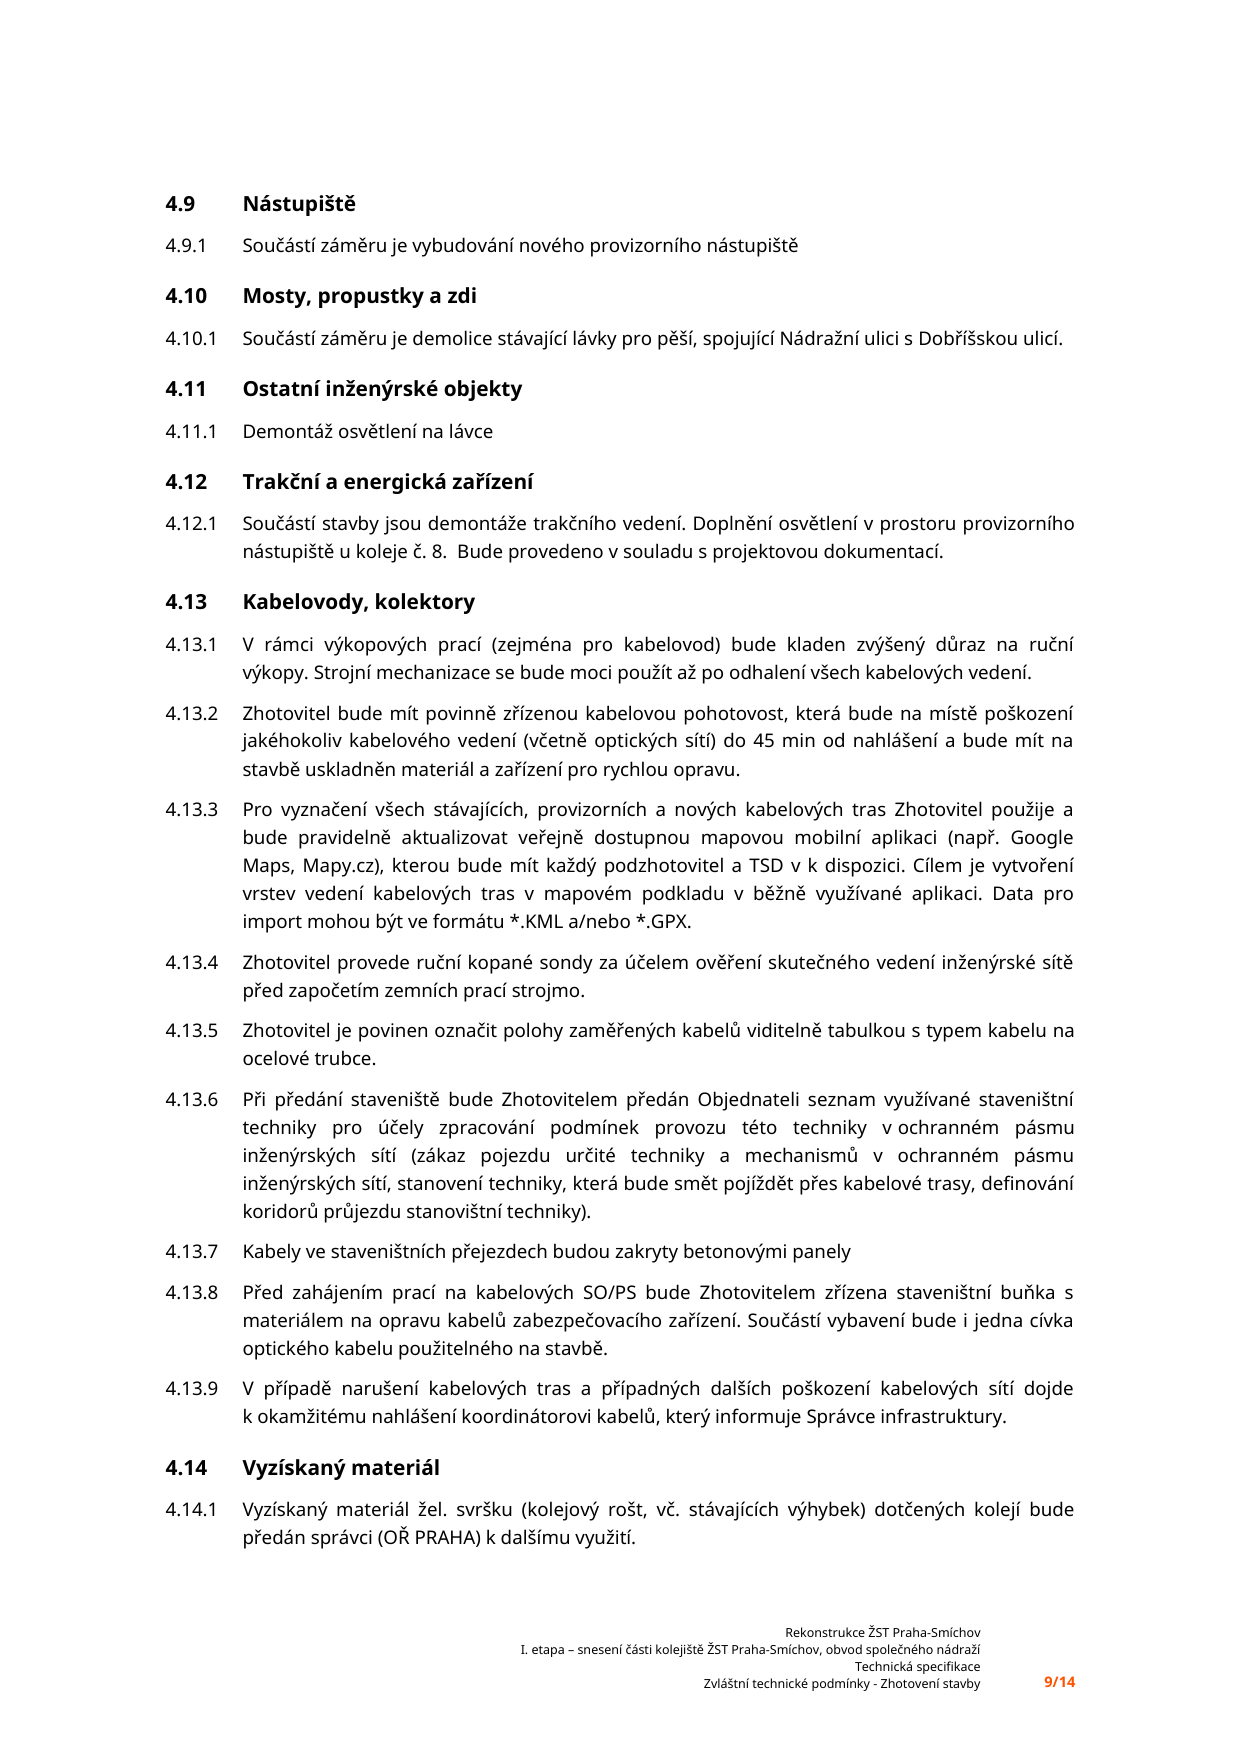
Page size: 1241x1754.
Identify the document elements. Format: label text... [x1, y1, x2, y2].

text Vyzískaný materiál žel. svršku (kolejový rošt, vč. stávajících výhybek) dotčených kolejí bude předán správci (OŘ PRAHA) k dalšímu využití. [165, 1496, 1075, 1550]
text Zhotovitel provede ruční kopané sondy za účelem ověření skutečného vedení inženýrské sítě před započetím zemních prací strojmo. [165, 949, 1075, 1002]
text Nástupiště [165, 189, 1075, 217]
text Zhotovitel bude mít povinně zřízenou kabelovou pohotovost, která bude na místě poškození jakéhokoliv kabelového vedení (včetně optických sítí) do 45 min od nahlášení a bude mít na stavbě uskladněn materiál a zařízení pro rychlou opravu. [165, 700, 1075, 781]
text Kabely ve staveništních přejezdech budou zakryty betonovými panely [165, 1239, 1075, 1264]
text V případě narušení kabelových tras a případných dalších poškození kabelových sítí dojde k okamžitému nahlášení koordinátorovi kabelů, který informuje Správce infrastruktury. [165, 1376, 1075, 1429]
text Demontáž osvětlení na lávce [165, 418, 1075, 443]
text Vyzískaný materiál [165, 1453, 1075, 1481]
text Součástí záměru je demolice stávající lávky pro pěší, spojující Nádražní ulici s Dobříšskou ulicí. [165, 325, 1075, 351]
text V rámci výkopových prací (zejména pro kabelovod) bude kladen zvýšený důraz na ruční výkopy. Strojní mechanizace se bude moci použít až po odhalení všech kabelových vedení. [165, 631, 1075, 685]
text Mosty, propustky a zdi [165, 282, 1075, 310]
text Součástí stavby jsou demontáže trakčního vedení. Doplnění osvětlení v prostoru provizorního nástupiště u koleje č. 8. Bude provedeno v souladu s projektovou dokumentací. [165, 511, 1075, 564]
text Při předání staveniště bude Zhotovitelem předán Objednateli seznam využívané staveništní techniky pro účely zpracování podmínek provozu této techniky v ochranném pásmu inženýrských sítí (zákaz pojezdu určité techniky a mechanismů v ochranném pásmu inženýrských sítí, stanovení techniky, která bude smět pojíždět přes kabelové trasy, definování koridorů průjezdu stanovištní techniky). [165, 1086, 1075, 1224]
text Zhotovitel je povinen označit polohy zaměřených kabelů viditelně tabulkou s typem kabelu na ocelové trubce. [165, 1017, 1075, 1071]
text Kabelovody, kolektory [165, 587, 1075, 616]
text Pro vyznačení všech stávajících, provizorních a nových kabelových tras Zhotovitel použije a bude pravidelně aktualizovat veřejně dostupnou mapovou mobilní aplikaci (např. Google Maps, Mapy.cz), kterou bude mít každý podzhotovitel a TSD v k dispozici. Cílem je vytvoření vrstev vedení kabelových tras v mapovém podkladu v běžně využívané aplikaci. Data pro import mohou být ve formátu *.KML a/nebo *.GPX. [165, 796, 1075, 934]
text Trakční a energická zařízení [165, 467, 1075, 495]
text Před zahájením prací na kabelových SO/PS bude Zhotovitelem zřízena staveništní buňka s materiálem na opravu kabelů zabezpečovacího zařízení. Součástí vybavení bude i jedna cívka optického kabelu použitelného na stavbě. [165, 1279, 1075, 1361]
text Ostatní inženýrské objekty [165, 374, 1075, 403]
text Součástí záměru je vybudování nového provizorního nástupiště [165, 233, 1075, 258]
